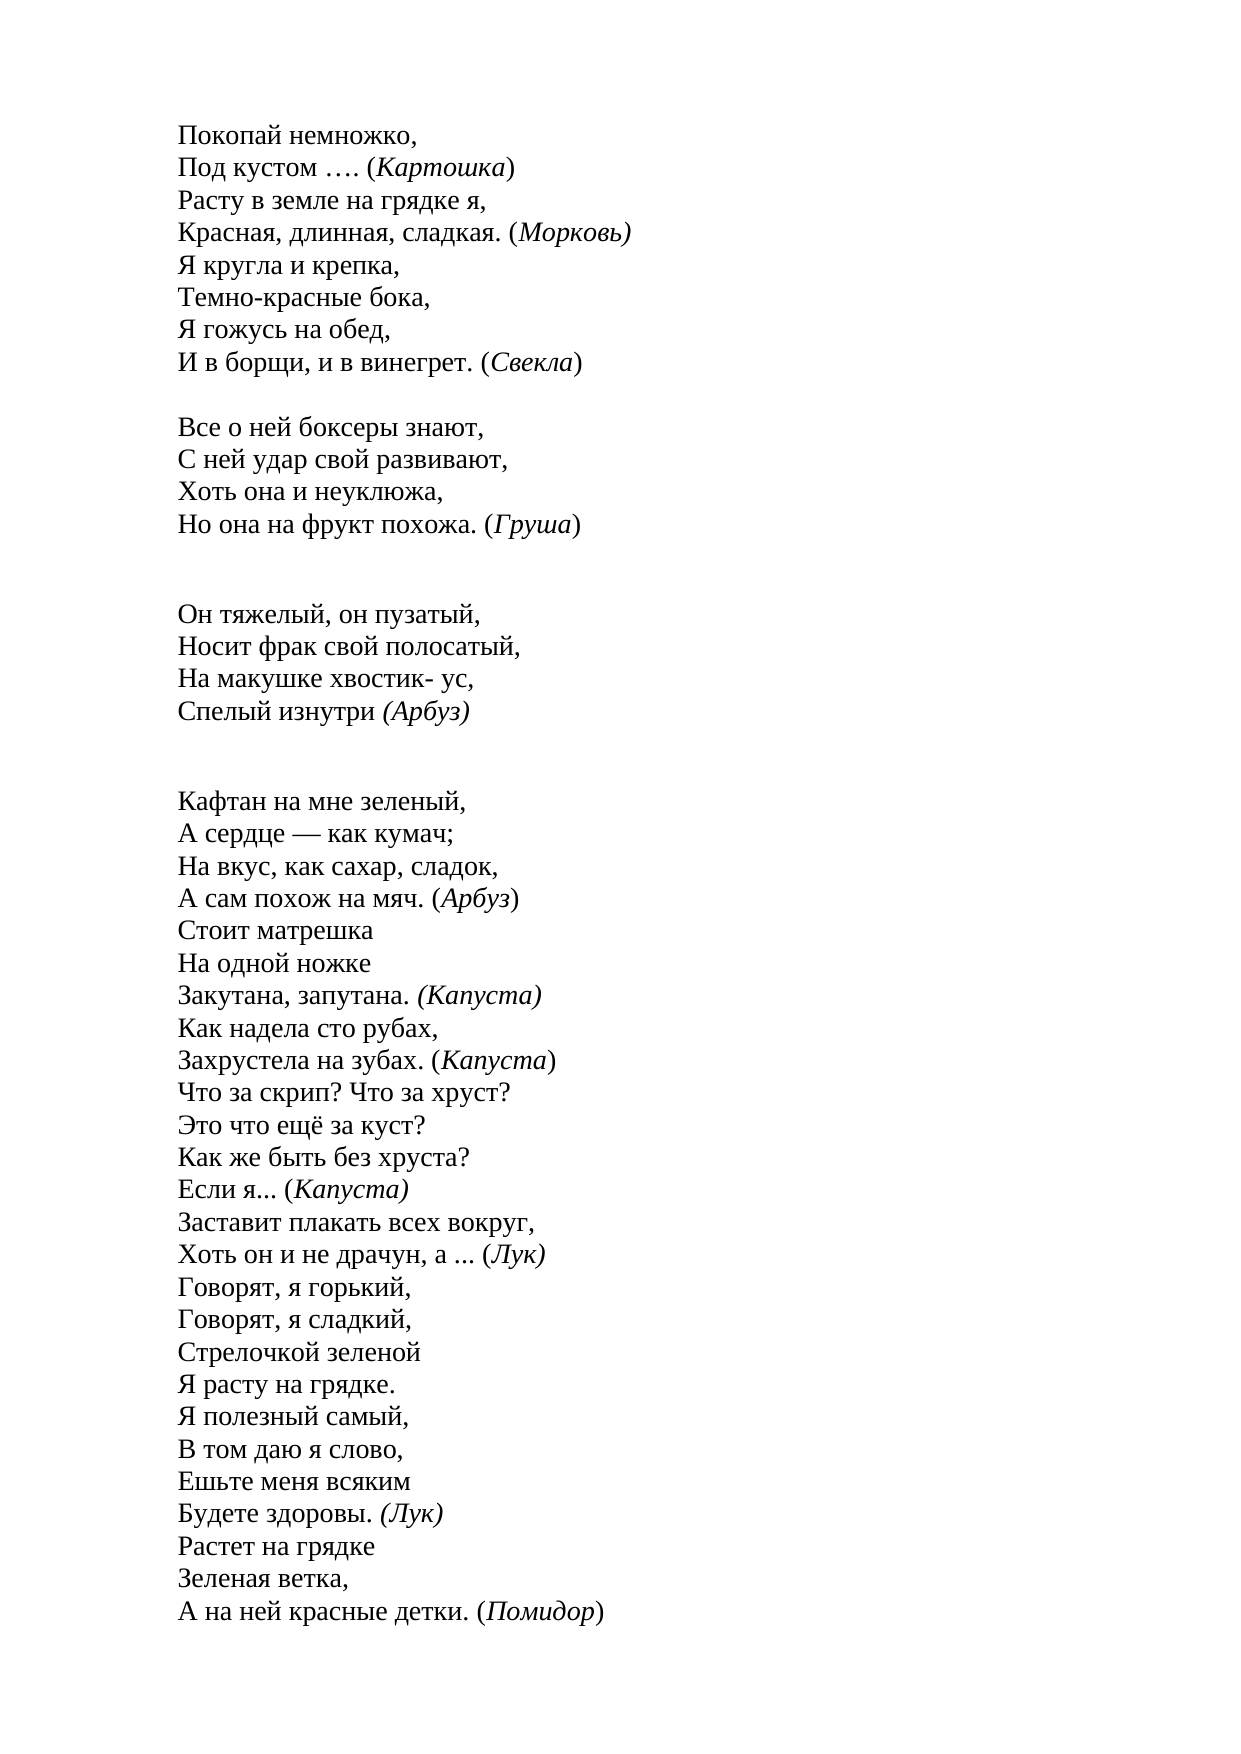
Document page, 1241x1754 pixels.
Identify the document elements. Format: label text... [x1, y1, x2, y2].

text Кафтан на мне зеленый, А сердце — как кумач; На вкус, как сахар, сладок, А сам похож на мяч. (Арбуз) [177, 784, 1152, 913]
text Как надела сто рубах, Захрустела на зубах. (Капуста) [177, 1011, 1152, 1075]
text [177, 118, 1152, 183]
text Растет на грядке Зеленая ветка, А на ней красные детки. (Помидор) [177, 1529, 1152, 1626]
text Что за скрип? Что за хруст? Это что ещё за куст? Как же быть без хруста? Если я... (Капуста) [177, 1075, 1152, 1205]
text Говорят, я горький, Говорят, я сладкий, Стрелочкой зеленой Я расту на грядке. Я полезный самый, В том даю я слово, Ешьте меня всяким Будете здоровы. (Лук) [177, 1270, 1152, 1529]
text Я кругла и крепка, Темно-красные бока, Я гожусь на обед, И в борщи, и в винегрет. (Свекла) Все о ней боксеры знают, С ней удар свой развивают, Хоть она и неуклюжа, Но она на фрукт похожа. (Груша) [177, 248, 1152, 539]
text Заставит плакать всех вокруг, Хоть он и не драчун, а ... (Лук) [177, 1205, 1152, 1270]
text Стоит матрешка На одной ножке Закутана, запутана. (Капуста) [177, 913, 1152, 1011]
text Он тяжелый, он пузатый, Носит фрак свой полосатый, На макушке хвостик- ус, Спелый изнутри (Арбуз) [177, 597, 1152, 784]
text Расту в земле на грядке я, Красная, длинная, сладкая. (Морковь) [177, 183, 1152, 248]
